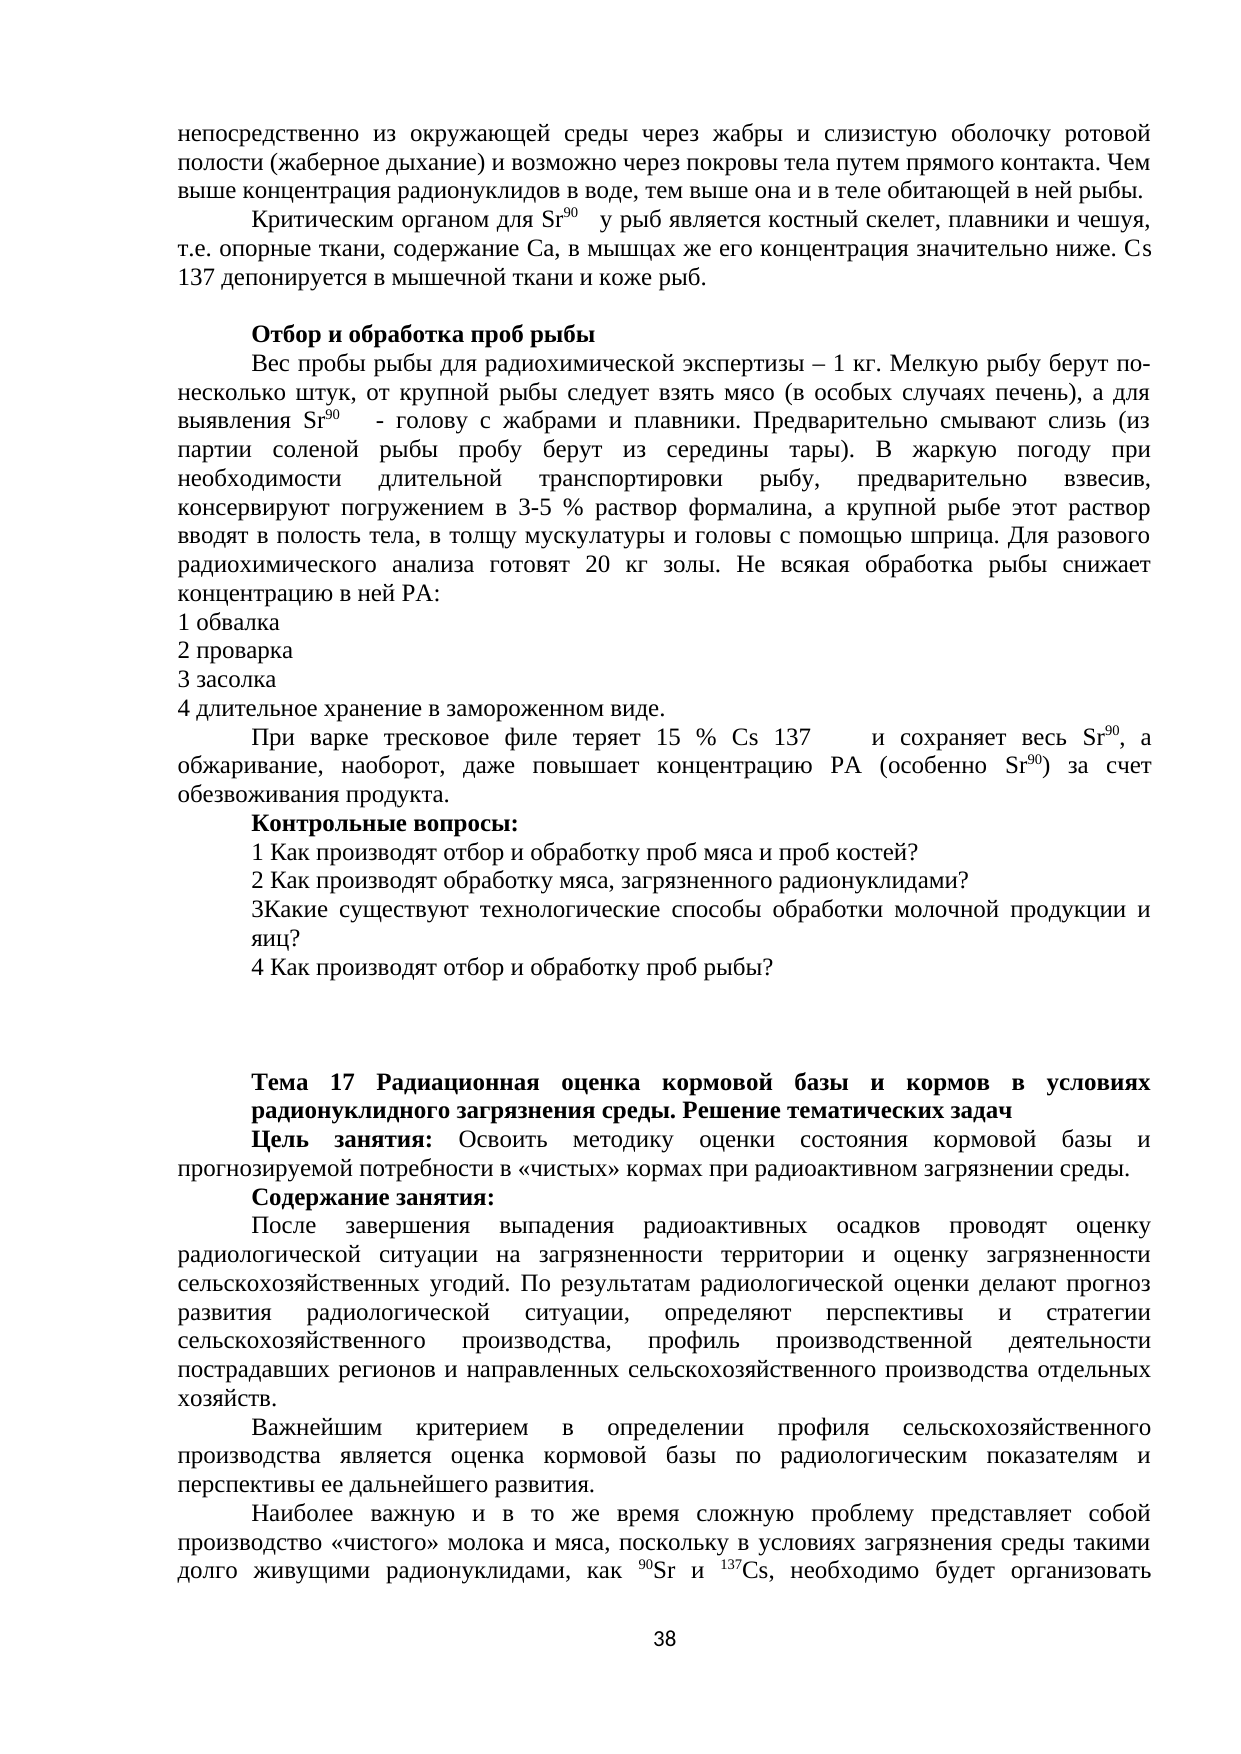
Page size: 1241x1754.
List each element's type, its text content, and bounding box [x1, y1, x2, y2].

text 4 Как производят отбор и обработку проб рыбы? [177, 952, 1152, 981]
text Цель занятия: Освоить методику оценки состояния кормовой базы и прогнозируемой потребности в «чистых» кормах при радиоактивном загрязнении среды. [177, 1124, 1152, 1182]
text Отбор и обработка проб рыбы [177, 319, 1152, 348]
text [177, 1498, 1152, 1584]
text Критическим органом для Sr90 у рыб является костный скелет, плавники и чешуя, т.е. опорные ткани, содержание Са, в мышцах же его концентрация значительно ниже. Сs 137 депонируется в мышечной ткани и коже рыб. [177, 204, 1152, 291]
text После завершения выпадения радиоактивных осадков проводят оценку радиологической ситуации на загрязненности территории и оценку загрязненности сельскохозяйственных угодий. По результатам радиологической оценки делают прогноз развития радиологической ситуации, определяют перспективы и стратегии сельскохозяйственного производства, профиль производственной деятельности пострадавших регионов и направленных сельскохозяйственного производства отдельных хозяйств. [177, 1211, 1152, 1412]
text 3Какие существуют технологические способы обработки молочной продукции и яиц? [251, 894, 1152, 952]
text 4 длительное хранение в замороженном виде. [177, 693, 1152, 722]
text 1 Как производят отбор и обработку проб мяса и проб костей? [177, 837, 1152, 866]
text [177, 118, 1152, 204]
text Контрольные вопросы: [177, 808, 1152, 837]
text Вес пробы рыбы для радиохимической экспертизы – 1 кг. Мелкую рыбу берут по-несколько штук, от крупной рыбы следует взять мясо (в особых случаях печень), а для выявления Sr90 - голову с жабрами и плавники. Предварительно смывают слизь (из партии соленой рыбы пробу берут из середины тары). В жаркую погоду при необходимости длительной транспортировки рыбу, предварительно взвесив, консервируют погружением в 3-5 % раствор формалина, а крупной рыбе этот раствор вводят в полость тела, в толщу мускулатуры и головы с помощью шприца. Для разового радиохимического анализа готовят 20 кг золы. Не всякая обработка рыбы снижает концентрацию в ней РА: [177, 348, 1152, 607]
text Важнейшим критерием в определении профиля сельскохозяйственного производства является оценка кормовой базы по радиологическим показателям и перспективы ее дальнейшего развития. [177, 1412, 1152, 1498]
text 1 обвалка [177, 607, 1152, 636]
text 3 засолка [177, 664, 1152, 693]
text При варке тресковое филе теряет 15 % Сs 137 и сохраняет весь Sr90, а обжаривание, наоборот, даже повышает концентрацию РА (особенно Sr90) за счет обезвоживания продукта. [177, 722, 1152, 808]
text 2 проварка [177, 636, 1152, 664]
text Содержание занятия: [177, 1182, 1152, 1211]
text 2 Как производят обработку мяса, загрязненного радионуклидами? [177, 866, 1152, 894]
text Тема 17 Радиационная оценка кормовой базы и кормов в условиях радионуклидного загрязнения среды. Решение тематических задач [251, 1067, 1152, 1124]
